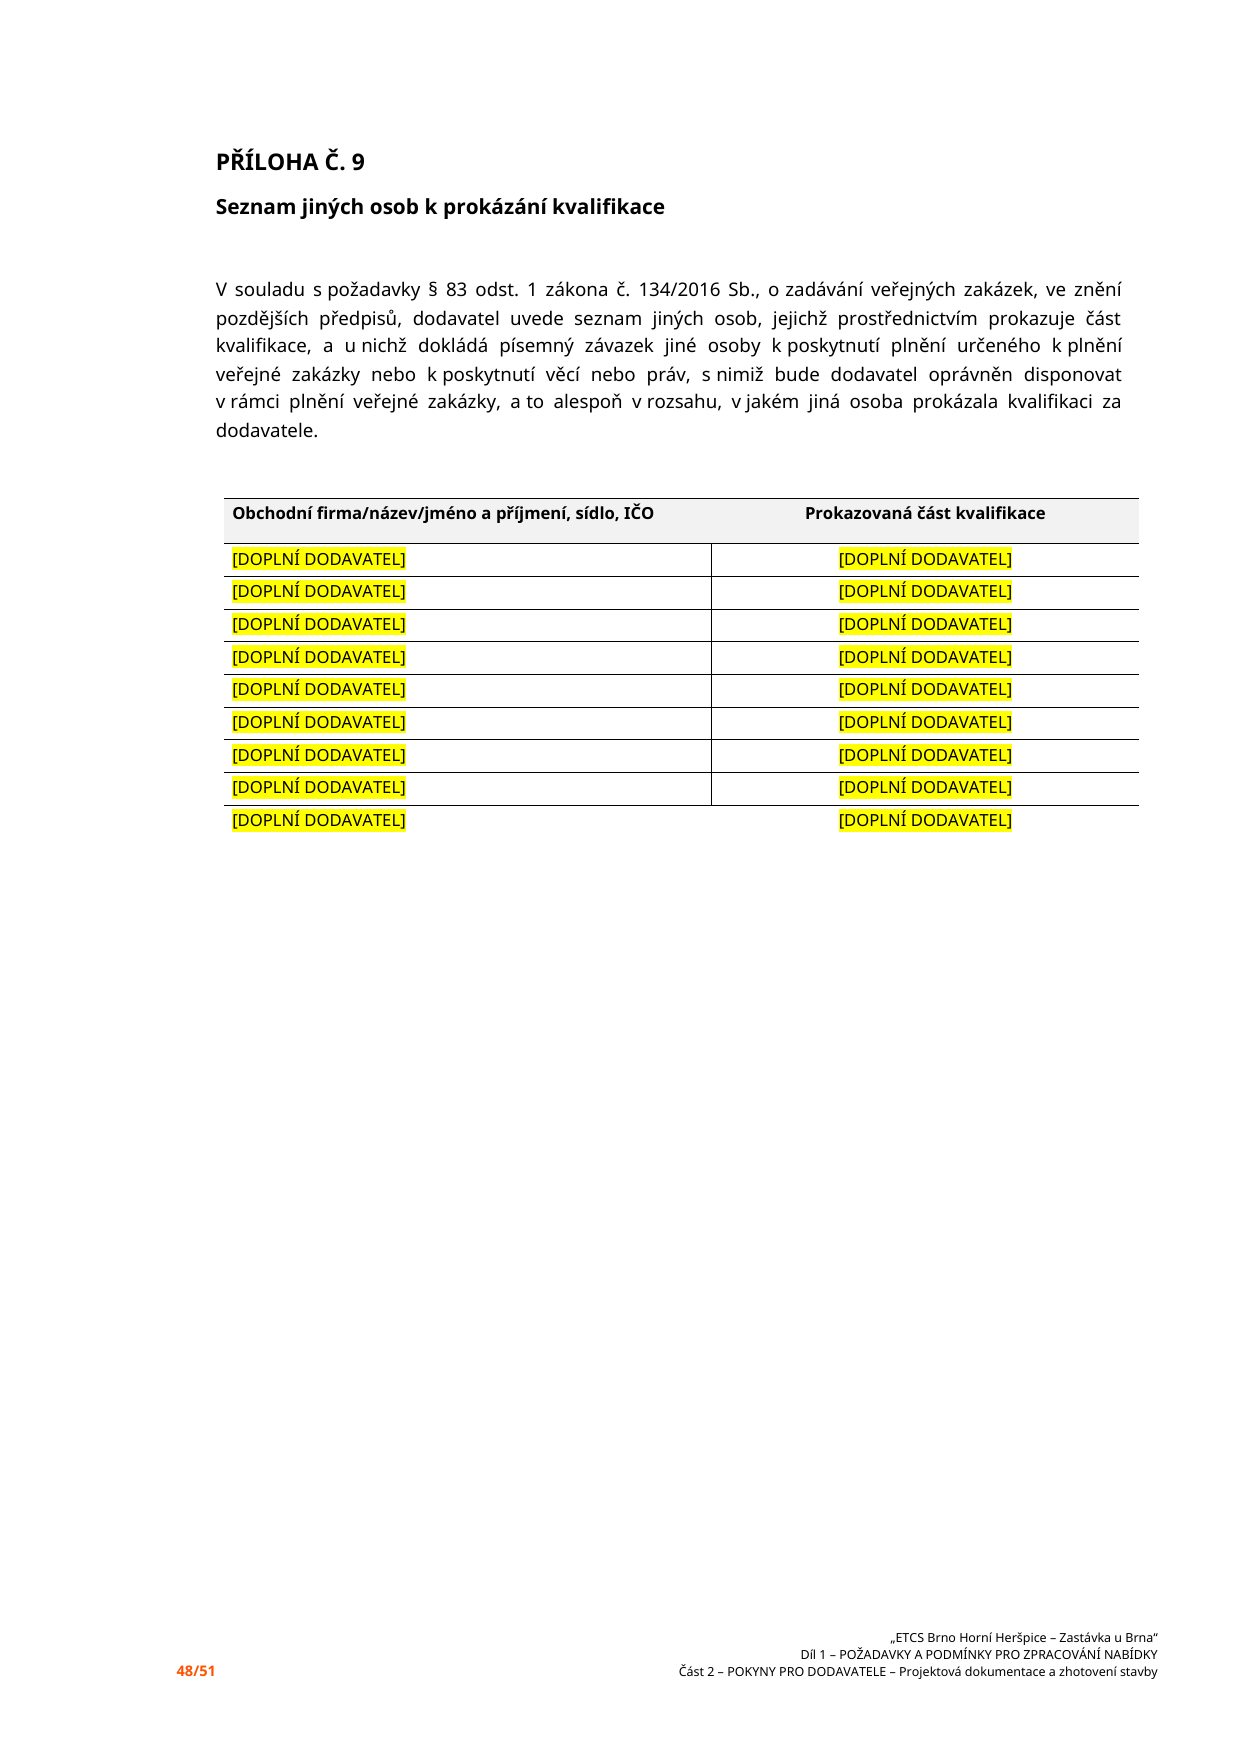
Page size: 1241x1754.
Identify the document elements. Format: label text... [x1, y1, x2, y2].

text Příloha č. 9 [216, 146, 1122, 177]
table_cell [DOPLNÍ DODAVATEL] [712, 544, 1139, 576]
table_cell [DOPLNÍ DODAVATEL] [712, 642, 1139, 674]
table_cell [DOPLNÍ DODAVATEL] [711, 806, 1139, 837]
text V souladu s požadavky § 83 odst. 1 zákona č. 134/2016 Sb., o zadávání veřejných zakázek, ve znění pozdějších předpisů, dodavatel uvede seznam jiných osob, jejichž prostřednictvím prokazuje část kvalifikace, a u nichž dokládá písemný závazek jiné osoby k poskytnutí plnění určeného k plnění veřejné zakázky nebo k poskytnutí věcí nebo práv, s nimiž bude dodavatel oprávněn disponovat v rámci plnění veřejné zakázky, a to alespoň v rozsahu, v jakém jiná osoba prokázala kvalifikaci za dodavatele. [216, 277, 1122, 442]
table_cell [DOPLNÍ DODAVATEL] [224, 544, 711, 576]
table_header Prokazovaná část kvalifikace [711, 499, 1139, 543]
table_cell [DOPLNÍ DODAVATEL] [712, 675, 1139, 707]
table_cell [DOPLNÍ DODAVATEL] [224, 806, 711, 837]
table_cell [DOPLNÍ DODAVATEL] [224, 675, 711, 707]
table_cell [DOPLNÍ DODAVATEL] [224, 610, 711, 641]
table_cell [DOPLNÍ DODAVATEL] [712, 773, 1139, 805]
table_header Obchodní firma/název/jméno a příjmení, sídlo, IČO [224, 499, 711, 543]
table_cell [DOPLNÍ DODAVATEL] [224, 773, 711, 805]
table_cell [DOPLNÍ DODAVATEL] [712, 577, 1139, 608]
table_cell [DOPLNÍ DODAVATEL] [224, 577, 711, 608]
table_cell [DOPLNÍ DODAVATEL] [224, 642, 711, 674]
table_cell [DOPLNÍ DODAVATEL] [712, 708, 1139, 739]
table_cell [DOPLNÍ DODAVATEL] [712, 610, 1139, 641]
table_cell [DOPLNÍ DODAVATEL] [712, 740, 1139, 772]
text Seznam jiných osob k prokázání kvalifikace [216, 192, 1122, 221]
table_cell [DOPLNÍ DODAVATEL] [224, 740, 711, 772]
table_cell [DOPLNÍ DODAVATEL] [224, 708, 711, 739]
